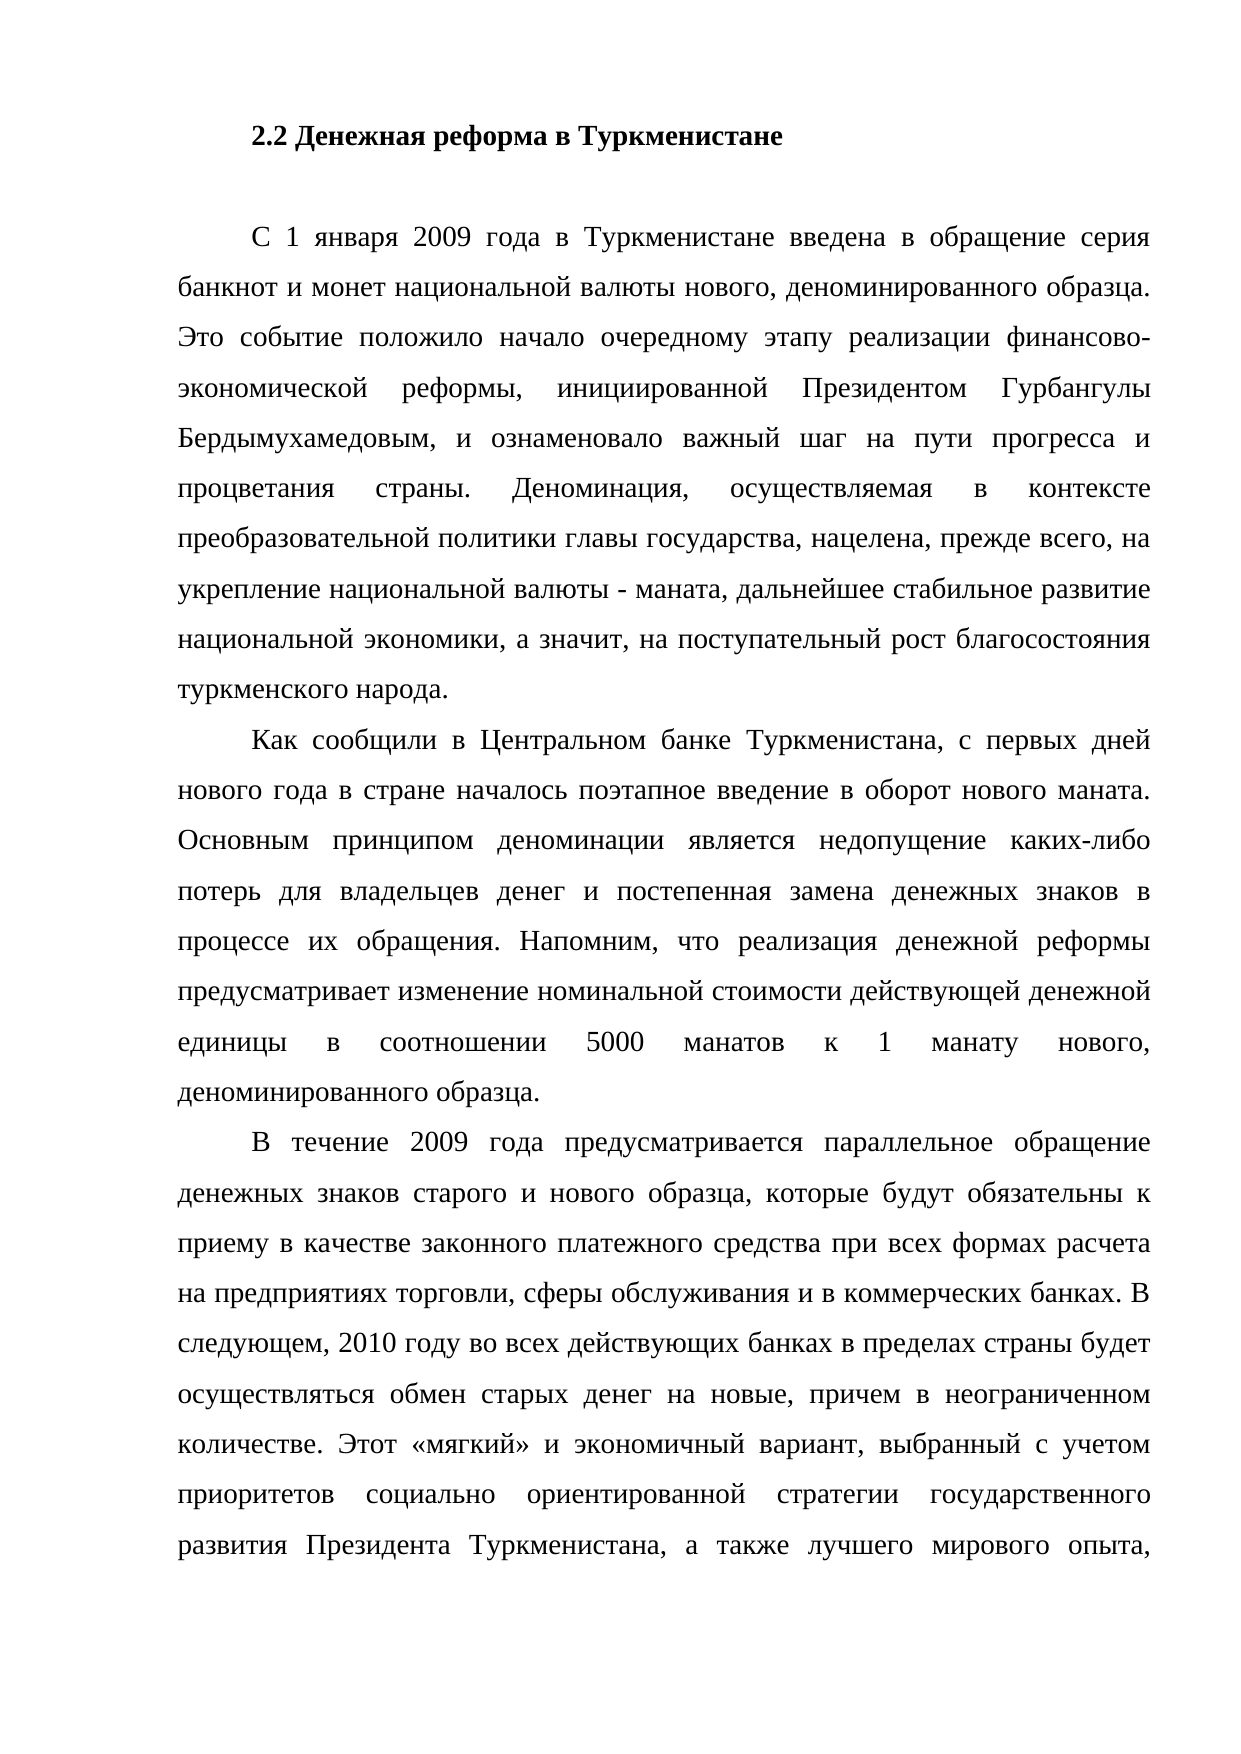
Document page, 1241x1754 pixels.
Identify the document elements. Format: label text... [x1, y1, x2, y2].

text Как сообщили в Центральном банке Туркменистана, с первых дней нового года в стране началось поэтапное введение в оборот нового маната. Основным принципом деноминации является недопущение каких-либо потерь для владельцев денег и постепенная замена денежных знаков в процессе их обращения. Напомним, что реализация денежной реформы предусматривает изменение номинальной стоимости действующей денежной единицы в соотношении 5000 манатов к 1 манату нового, деноминированного образца. [177, 722, 1152, 1108]
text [177, 1124, 1152, 1560]
text С 1 января 2009 года в Туркменистане введена в обращение серия банкнот и монет национальной валюты нового, деноминированного образца. Это событие положило начало очередному этапу реализации финансово-экономической реформы, инициированной Президентом Гурбангулы Бердымухамедовым, и ознаменовало важный шаг на пути прогресса и процветания страны. Деноминация, осуществляемая в контексте преобразовательной политики главы государства, нацелена, прежде всего, на укрепление национальной валюты - маната, дальнейшее стабильное развитие национальной экономики, а значит, на поступательный рост благосостояния туркменского народа. [177, 219, 1152, 705]
text 2.2 Денежная реформа в Туркменистане [177, 118, 1152, 152]
